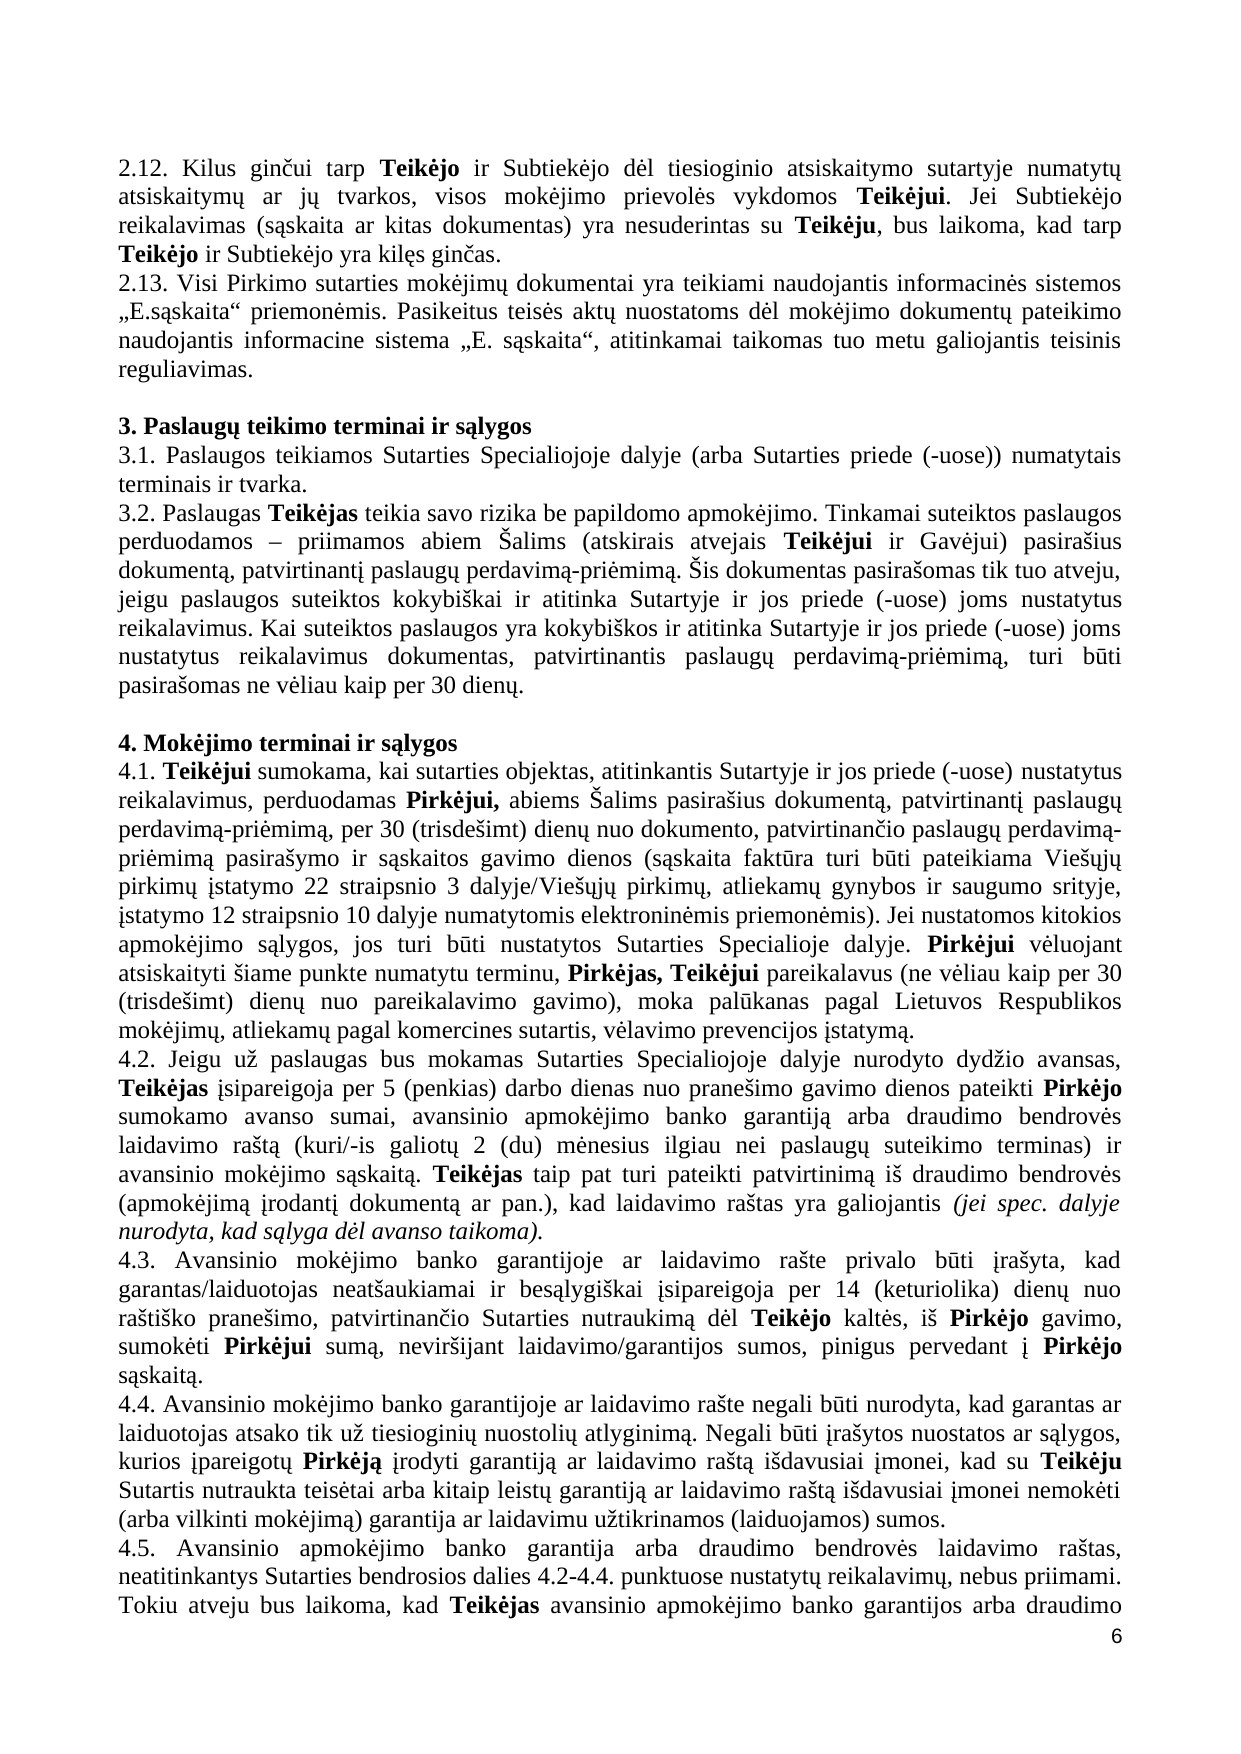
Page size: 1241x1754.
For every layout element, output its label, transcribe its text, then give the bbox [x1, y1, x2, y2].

text 3. Paslaugų teikimo terminai ir sąlygos [118, 411, 1122, 440]
text 2.12. Kilus ginčui tarp Teikėjo ir Subtiekėjo dėl tiesioginio atsiskaitymo sutartyje numatytų atsiskaitymų ar jų tvarkos, visos mokėjimo prievolės vykdomos Teikėjui. Jei Subtiekėjo reikalavimas (sąskaita ar kitas dokumentas) yra nesuderintas su Teikėju, bus laikoma, kad tarp Teikėjo ir Subtiekėjo yra kilęs ginčas. [118, 153, 1122, 268]
text 2.13. Visi Pirkimo sutarties mokėjimų dokumentai yra teikiami naudojantis informacinės sistemos „E.sąskaita“ priemonėmis. Pasikeitus teisės aktų nuostatoms dėl mokėjimo dokumentų pateikimo naudojantis informacine sistema „E. sąskaita“, atitinkamai taikomas tuo metu galiojantis teisinis reguliavimas. [118, 268, 1122, 383]
text 4.1. Teikėjui sumokama, kai sutarties objektas, atitinkantis Sutartyje ir jos priede (-uose) nustatytus reikalavimus, perduodamas Pirkėjui, abiems Šalims pasirašius dokumentą, patvirtinantį paslaugų perdavimą-priėmimą, per 30 (trisdešimt) dienų nuo dokumento, patvirtinančio paslaugų perdavimą-priėmimą pasirašymo ir sąskaitos gavimo dienos (sąskaita faktūra turi būti pateikiama Viešųjų pirkimų įstatymo 22 straipsnio 3 dalyje/Viešųjų pirkimų, atliekamų gynybos ir saugumo srityje, įstatymo 12 straipsnio 10 dalyje numatytomis elektroninėmis priemonėmis). Jei nustatomos kitokios apmokėjimo sąlygos, jos turi būti nustatytos Sutarties Specialioje dalyje. Pirkėjui vėluojant atsiskaityti šiame punkte numatytu terminu, Pirkėjas, Teikėjui pareikalavus (ne vėliau kaip per 30 (trisdešimt) dienų nuo pareikalavimo gavimo), moka palūkanas pagal Lietuvos Respublikos mokėjimų, atliekamų pagal komercines sutartis, vėlavimo prevencijos įstatymą. [118, 756, 1122, 1044]
text 4.4. Avansinio mokėjimo banko garantijoje ar laidavimo rašte negali būti nurodyta, kad garantas ar laiduotojas atsako tik už tiesioginių nuostolių atlyginimą. Negali būti įrašytos nuostatos ar sąlygos, kurios įpareigotų Pirkėją įrodyti garantiją ar laidavimo raštą išdavusiai įmonei, kad su Teikėju Sutartis nutraukta teisėtai arba kitaip leistų garantiją ar laidavimo raštą išdavusiai įmonei nemokėti (arba vilkinti mokėjimą) garantija ar laidavimu užtikrinamos (laiduojamos) sumos. [118, 1389, 1122, 1533]
text 4.2. Jeigu už paslaugas bus mokamas Sutarties Specialiojoje dalyje nurodyto dydžio avansas, Teikėjas įsipareigoja per 5 (penkias) darbo dienas nuo pranešimo gavimo dienos pateikti Pirkėjo sumokamo avanso sumai, avansinio apmokėjimo banko garantiją arba draudimo bendrovės laidavimo raštą (kuri/-is galiotų 2 (du) mėnesius ilgiau nei paslaugų suteikimo terminas) ir avansinio mokėjimo sąskaitą. Teikėjas taip pat turi pateikti patvirtinimą iš draudimo bendrovės (apmokėjimą įrodantį dokumentą ar pan.), kad laidavimo raštas yra galiojantis (jei spec. dalyje nurodyta, kad sąlyga dėl avanso taikoma). [118, 1044, 1122, 1245]
text 4. Mokėjimo terminai ir sąlygos [118, 728, 1122, 756]
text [118, 1533, 1122, 1619]
text 3.1. Paslaugos teikiamos Sutarties Specialiojoje dalyje (arba Sutarties priede (-uose)) numatytais terminais ir tvarka. [118, 440, 1122, 498]
text 3.2. Paslaugas Teikėjas teikia savo rizika be papildomo apmokėjimo. Tinkamai suteiktos paslaugos perduodamos – priimamos abiem Šalims (atskirais atvejais Teikėjui ir Gavėjui) pasirašius dokumentą, patvirtinantį paslaugų perdavimą-priėmimą. Šis dokumentas pasirašomas tik tuo atveju, jeigu paslaugos suteiktos kokybiškai ir atitinka Sutartyje ir jos priede (-uose) joms nustatytus reikalavimus. Kai suteiktos paslaugos yra kokybiškos ir atitinka Sutartyje ir jos priede (-uose) joms nustatytus reikalavimus dokumentas, patvirtinantis paslaugų perdavimą-priėmimą, turi būti pasirašomas ne vėliau kaip per 30 dienų. [118, 498, 1122, 699]
text 4.3. Avansinio mokėjimo banko garantijoje ar laidavimo rašte privalo būti įrašyta, kad garantas/laiduotojas neatšaukiamai ir besąlygiškai įsipareigoja per 14 (keturiolika) dienų nuo raštiško pranešimo, patvirtinančio Sutarties nutraukimą dėl Teikėjo kaltės, iš Pirkėjo gavimo, sumokėti Pirkėjui sumą, neviršijant laidavimo/garantijos sumos, pinigus pervedant į Pirkėjo sąskaitą. [118, 1245, 1122, 1389]
